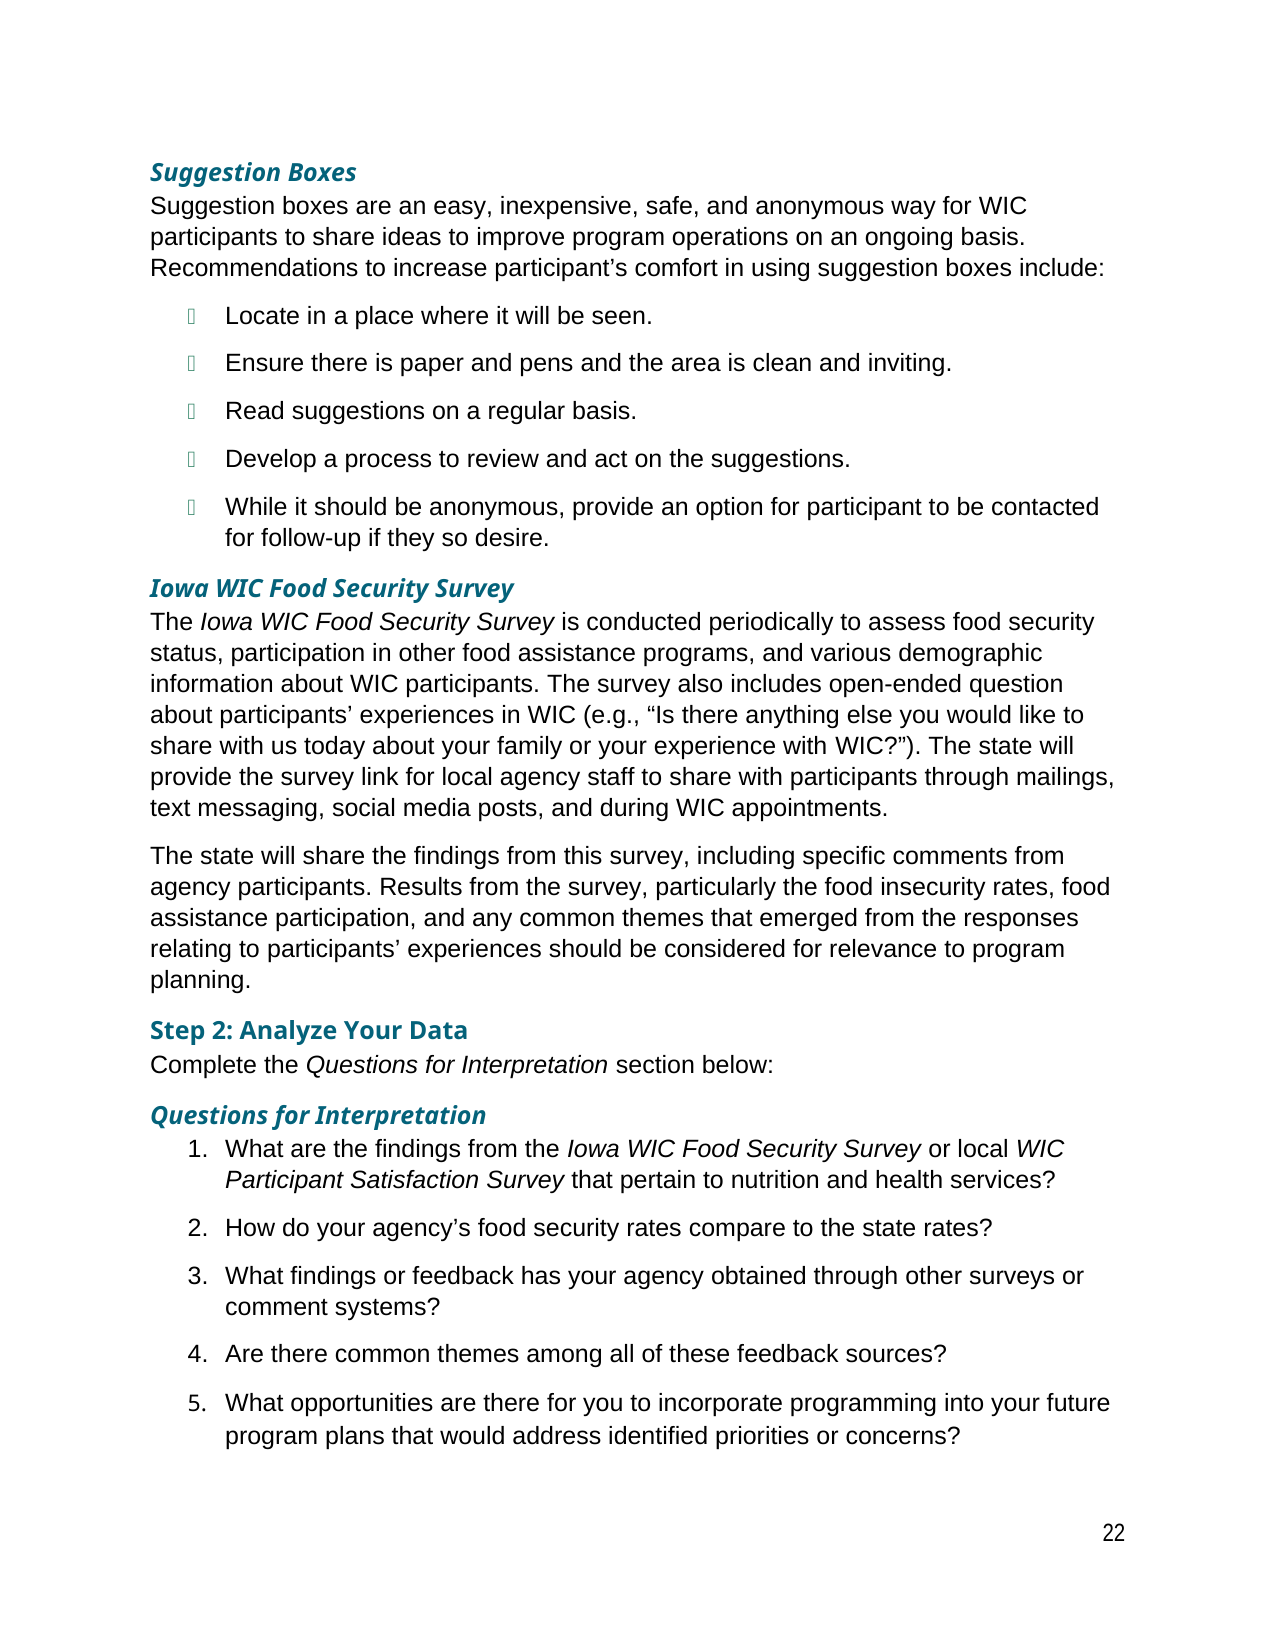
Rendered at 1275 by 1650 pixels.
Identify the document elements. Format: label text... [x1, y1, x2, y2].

list Ensure there is paper and pens and the area is clean and inviting. [187, 348, 1125, 377]
list While it should be anonymous, provide an option for participant to be contacted for follow-up if they so desire. [187, 492, 1125, 551]
list How do your agency’s food security rates compare to the state rates? [187, 1213, 1125, 1242]
list Locate in place where it will be seen. [187, 301, 1125, 329]
list What findings or feedback has your agency obtained through other surveys or comment systems? [187, 1261, 1125, 1320]
subtitle Suggestion Boxes [150, 154, 1125, 188]
text Complete the Questions for Interpretation section below: [150, 1050, 1125, 1078]
subtitle Questions for Interpretation [150, 1097, 1125, 1131]
list Develop a process to review and act on the suggestions. [187, 444, 1125, 473]
text Suggestion boxes are an easy, inexpensive, safe, and anonymous way for WIC participants to share ideas to improve program operations on an ongoing basis. Recommendations to increase participant’s comfort in using suggestion boxes include: [150, 191, 1125, 282]
list What opportunities are there for you to incorporate programming into your future program plans that would address identified priorities or concerns? [187, 1387, 1125, 1449]
subtitle Iowa WIC Food Security Survey [150, 570, 1125, 604]
text The Iowa WIC Food Security Survey is conducted periodically to assess food security status, participation in other food assistance programs, and various demographic information about WIC participants. The survey also includes open-ended question about participants’ experiences in WIC (e.g., “Is there anything else you would like to share with us today about your family or your experience with WIC?”). The state will provide the survey link for local agency staff to share with participants through mailings, text messaging, social media posts, and during WIC appointments. [150, 607, 1125, 822]
list Are there common themes among all of these feedback sources? [187, 1339, 1125, 1368]
list What are the findings from the Iowa WIC Food Security Survey or local WIC Participant Satisfaction Survey that pertain to nutrition and health services? [187, 1134, 1125, 1194]
list Read suggestions on a regular basis. [187, 396, 1125, 425]
text The state will share the findings from this survey, including specific comments from agency participants. Results from the survey, particularly the food insecurity rates, food assistance participation, and any common themes that emerged from the responses relating to participants’ experiences should be considered for relevance to program planning. [150, 841, 1125, 994]
subtitle Step 2: Analyze Your Data [150, 1013, 1125, 1047]
